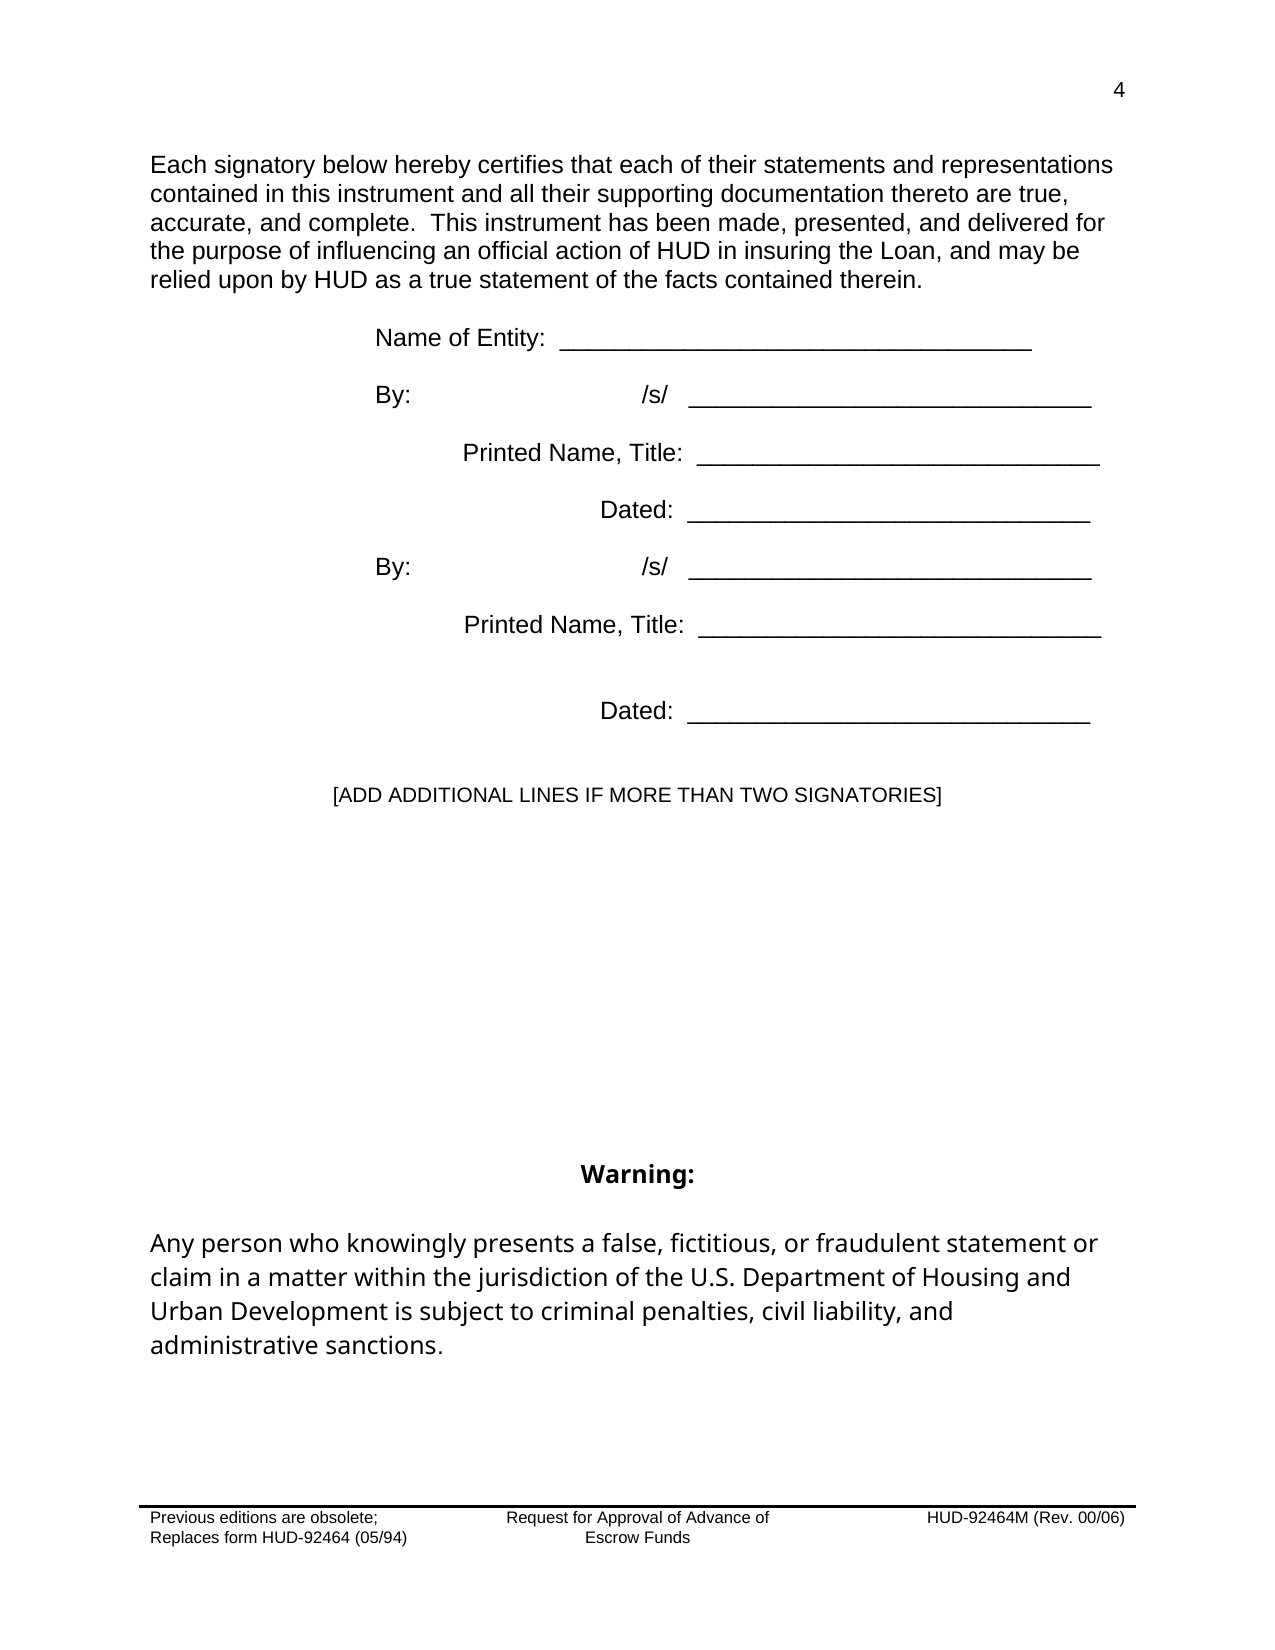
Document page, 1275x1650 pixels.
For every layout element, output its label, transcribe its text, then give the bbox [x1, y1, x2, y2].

text Name of Entity: __________________________________ [300, 322, 1125, 351]
text Dated: _____________________________ [525, 696, 1125, 725]
text [ADD ADDITIONAL LINES IF MORE THAN TWO SIGNATORIES] [150, 782, 1125, 807]
text Any person who knowingly presents a false, fictitious, or fraudulent statement or claim in a matter within the jurisdiction of the U.S. Department of Housing and Urban Development is subject to criminal penalties, civil liability, and administrative sanctions. [150, 1225, 1125, 1362]
text By: /s/ _____________________________ [150, 552, 1125, 581]
text Printed Name, Title: _____________________________ [450, 610, 1125, 667]
text By: /s/ _____________________________ [150, 380, 1125, 409]
text Each signatory below hereby certifies that each of their statements and representations contained in this instrument and all their supporting documentation thereto are true, accurate, and complete. This instrument has been made, presented, and delivered for the purpose of influencing an official action of HUD in insuring the Loan, and may be relied upon by HUD as a true statement of the facts contained therein. [150, 150, 1125, 294]
text Printed Name, Title: _____________________________ [375, 437, 1125, 495]
text Dated: _____________________________ [512, 495, 1125, 524]
text Warning: [150, 1157, 1125, 1191]
